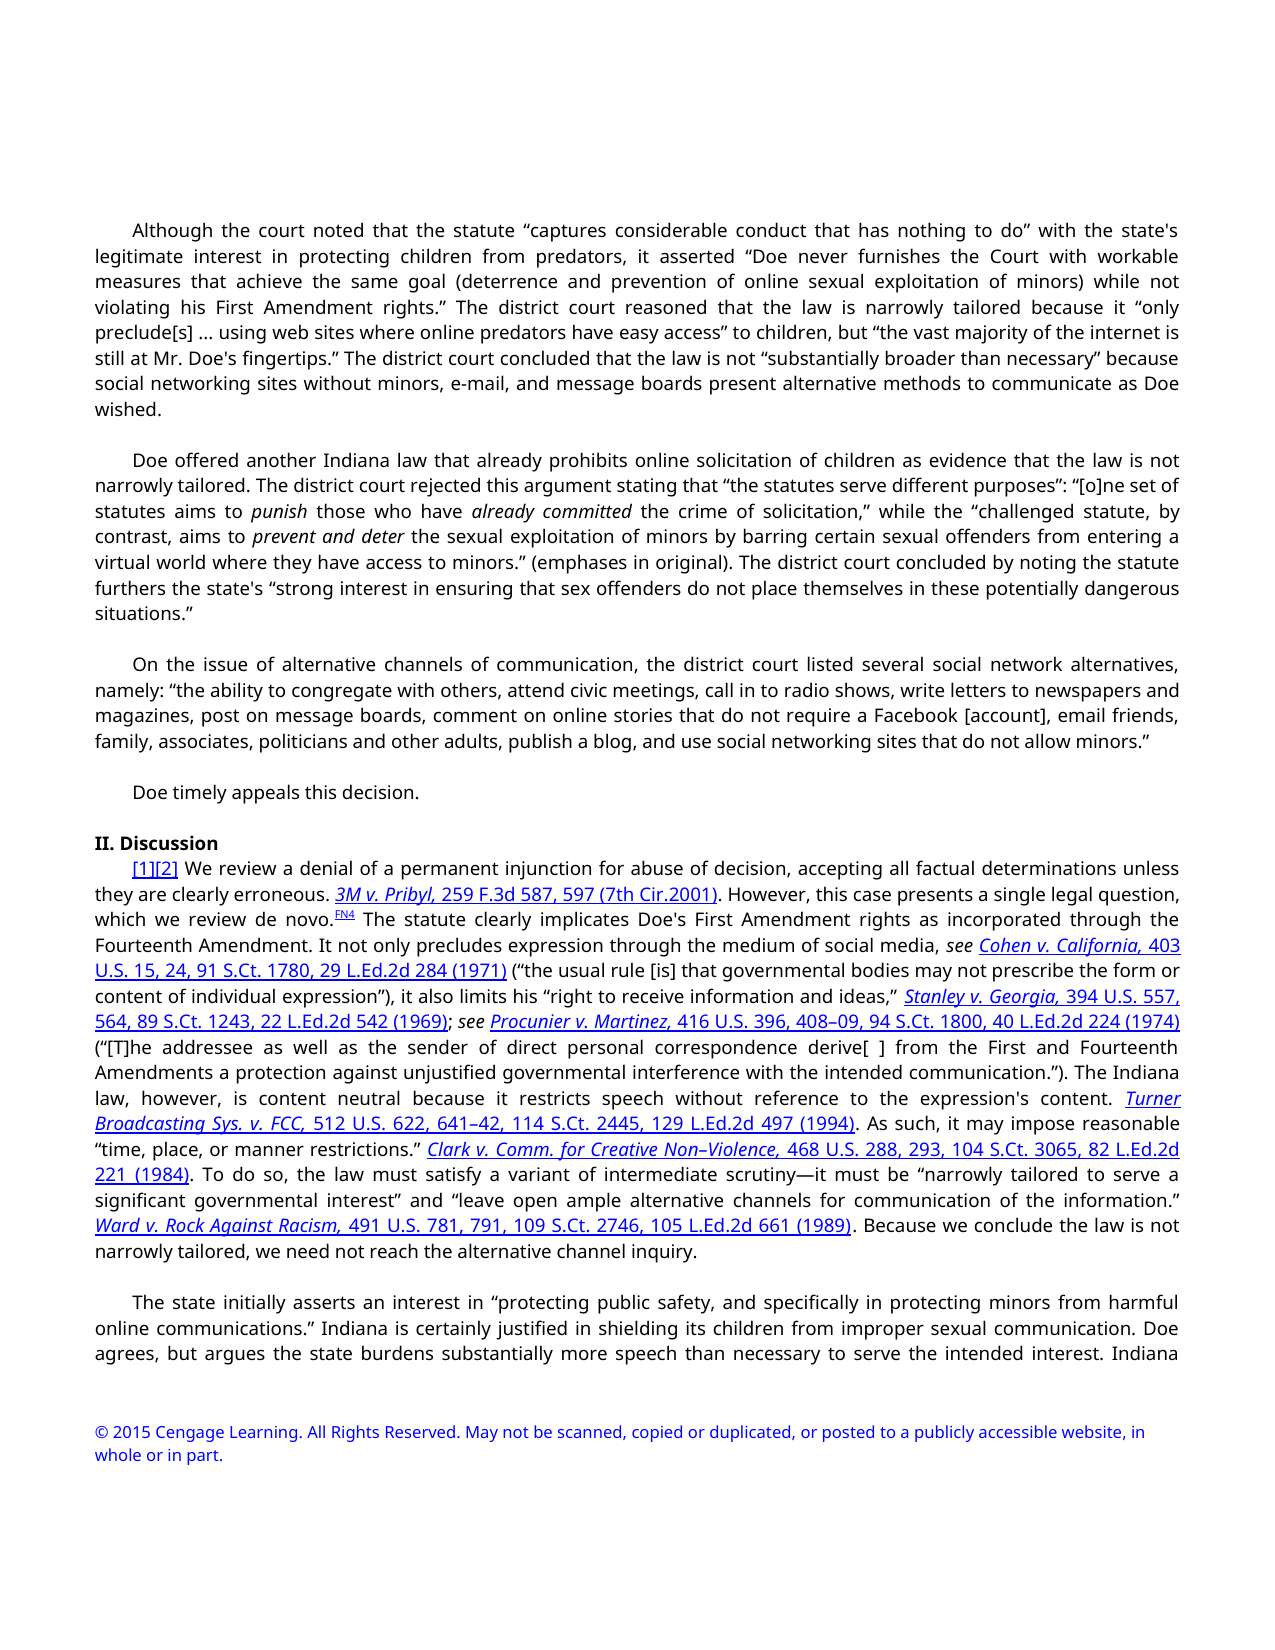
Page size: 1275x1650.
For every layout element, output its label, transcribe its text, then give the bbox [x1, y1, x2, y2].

text II. Discussion [94, 830, 1181, 856]
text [94, 1289, 1181, 1366]
text Doe offered another Indiana law that already prohibits online solicitation of children as evidence that the law is not narrowly tailored. The district court rejected this argument stating that “the statutes serve different purposes”: “[o]ne set of statutes aims to punish those who have already committed the crime of solicitation,” while the “challenged statute, by contrast, aims to prevent and deter the sexual exploitation of minors by barring certain sexual offenders from entering a virtual world where they have access to minors.” (emphases in original). The district court concluded by noting the statute furthers the state's “strong interest in ensuring that sex offenders do not place themselves in these potentially dangerous situations.” [94, 447, 1181, 626]
text Although the court noted that the statute “captures considerable conduct that has nothing to do” with the state's legitimate interest in protecting children from predators, it asserted “Doe never furnishes the Court with workable measures that achieve the same goal (deterrence and prevention of online sexual exploitation of minors) while not violating his First Amendment rights.” The district court reasoned that the law is narrowly tailored because it “only preclude[s] ... using web sites where online predators have easy access” to children, but “the vast majority of the internet is still at Mr. Doe's fingertips.” The district court concluded that the law is not “substantially broader than necessary” because social networking sites without minors, e-mail, and message boards present alternative methods to communicate as Doe wished. [94, 217, 1181, 422]
text [1][2] We review a denial of a permanent injunction for abuse of decision, accepting all factual determinations unless they are clearly erroneous. 3M v. Pribyl, 259 F.3d 587, 597 (7th Cir.2001). However, this case presents a single legal question, which we review de novo.FN4 The statute clearly implicates Doe's First Amendment rights as incorporated through the Fourteenth Amendment. It not only precludes expression through the medium of social media, see Cohen v. California, 403 U.S. 15, 24, 91 S.Ct. 1780, 29 L.Ed.2d 284 (1971) (“the usual rule [is] that governmental bodies may not prescribe the form or content of individual expression”), it also limits his “right to receive information and ideas,” Stanley v. Georgia, 394 U.S. 557, 564, 89 S.Ct. 1243, 22 L.Ed.2d 542 (1969); see Procunier v. Martinez, 416 U.S. 396, 408–09, 94 S.Ct. 1800, 40 L.Ed.2d 224 (1974) (“[T]he addressee as well as the sender of direct personal correspondence derive[ ] from the First and Fourteenth Amendments a protection against unjustified governmental interference with the intended communication.”). The Indiana law, however, is content neutral because it restricts speech without reference to the expression's content. Turner Broadcasting Sys. v. FCC, 512 U.S. 622, 641–42, 114 S.Ct. 2445, 129 L.Ed.2d 497 (1994). As such, it may impose reasonable “time, place, or manner restrictions.” Clark v. Comm. for Creative Non–Violence, 468 U.S. 288, 293, 104 S.Ct. 3065, 82 L.Ed.2d 221 (1984). To do so, the law must satisfy a variant of intermediate scrutiny—it must be “narrowly tailored to serve a significant governmental interest” and “leave open ample alternative channels for communication of the information.” Ward v. Rock Against Racism, 491 U.S. 781, 791, 109 S.Ct. 2746, 105 L.Ed.2d 661 (1989). Because we conclude the law is not narrowly tailored, we need not reach the alternative channel inquiry. [94, 856, 1181, 1264]
text Doe timely appeals this decision. [94, 779, 1181, 804]
text On the issue of alternative channels of communication, the district court listed several social network alternatives, namely: “the ability to congregate with others, attend civic meetings, call in to radio shows, write letters to newspapers and magazines, post on message boards, comment on online stories that do not require a Facebook [account], email friends, family, associates, politicians and other adults, publish a blog, and use social networking sites that do not allow minors.” [94, 651, 1181, 753]
